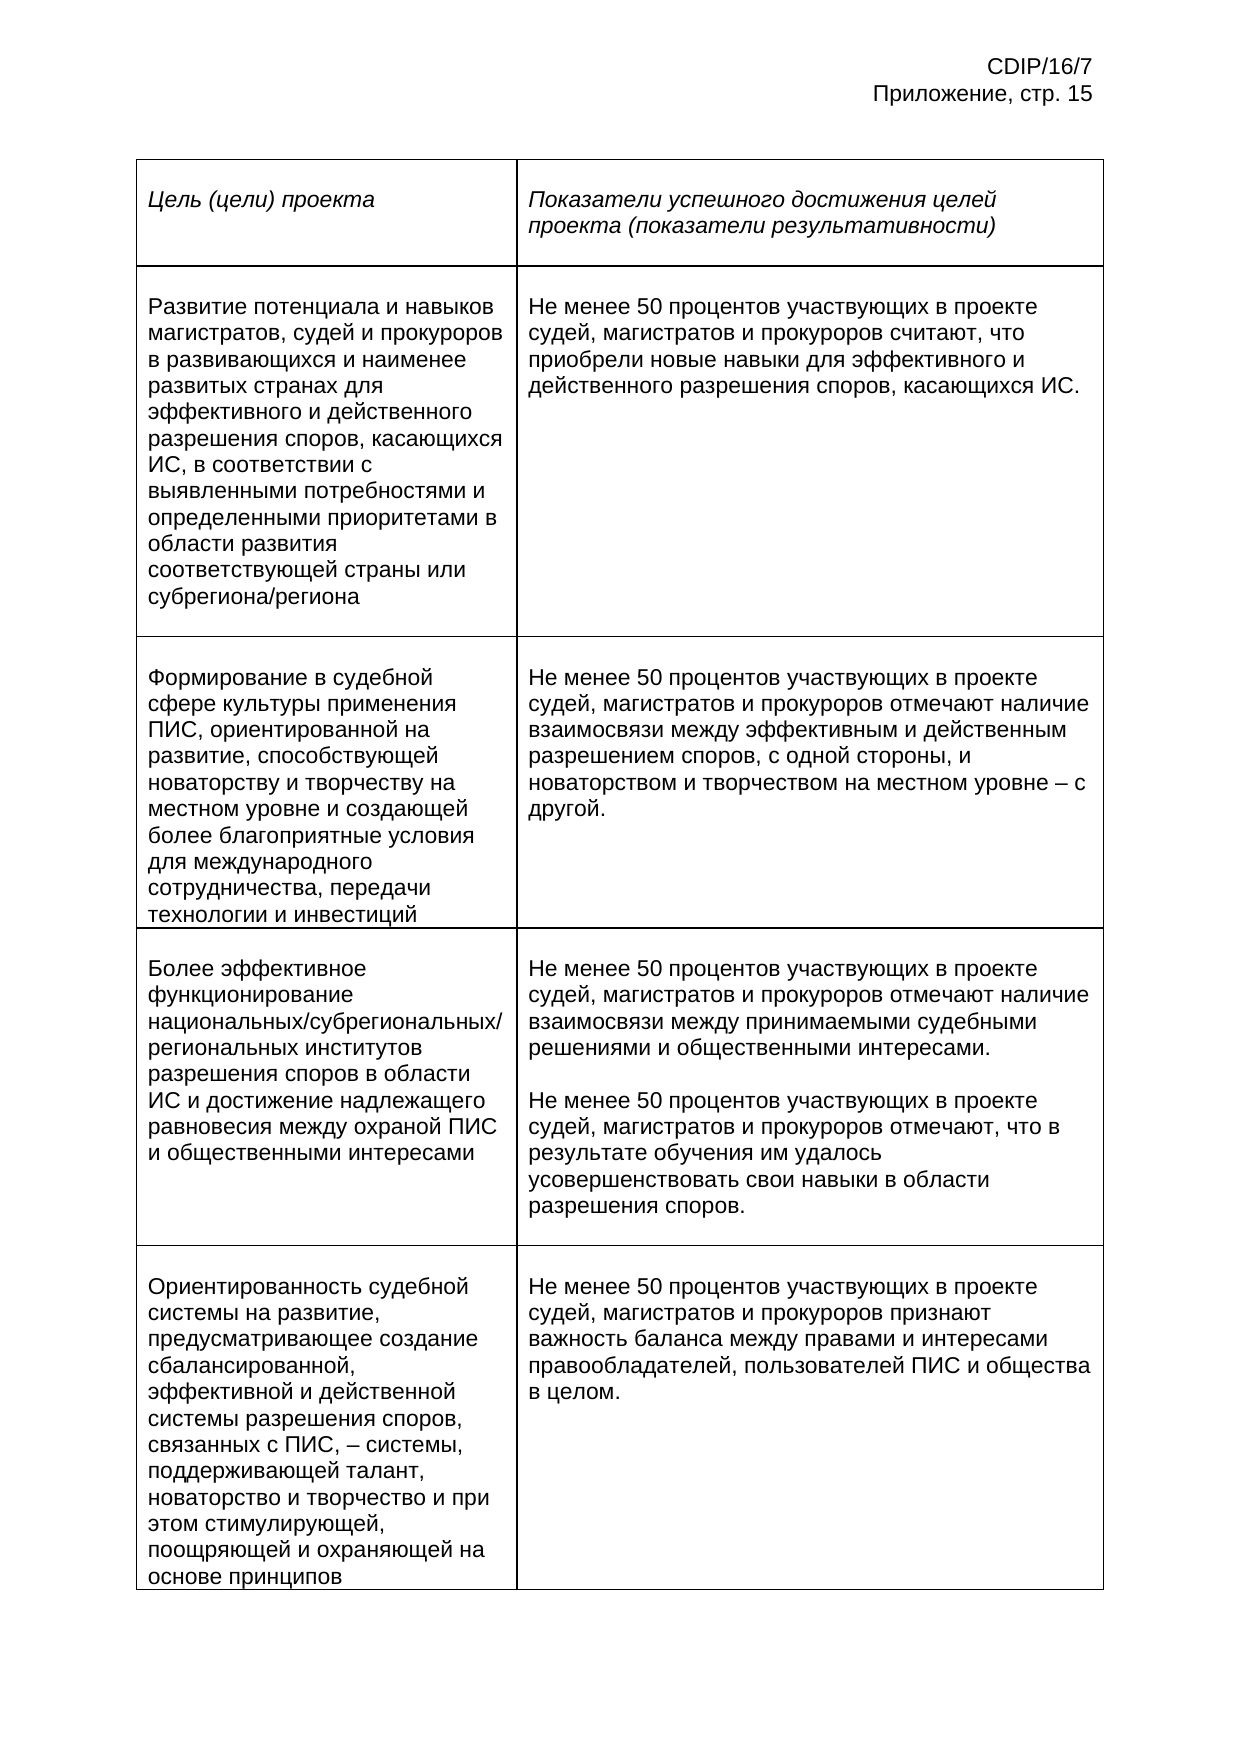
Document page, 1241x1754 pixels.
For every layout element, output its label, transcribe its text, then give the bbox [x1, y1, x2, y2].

table_header Цель (цели) проекта [137, 160, 516, 265]
table_header Показатели успешного достижения целей проекта (показатели результативности) [518, 160, 1103, 265]
table_cell Более эффективное функционирование национальных/субрегиональных/региональных институтов разрешения споров в области ИС и достижение надлежащего равновесия между охраной ПИС и общественными интересами [137, 929, 516, 1245]
table_cell Развитие потенциала и навыков магистратов, судей и прокуроров в развивающихся и наименее развитых странах для эффективного и действенного разрешения споров, касающихся ИС, в соответствии с выявленными потребностями и определенными приоритетами в области развития соответствующей страны или субрегиона/региона [137, 267, 516, 636]
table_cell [137, 1246, 516, 1589]
table_cell Формирование в судебной сфере культуры применения ПИС, ориентированной на развитие, способствующей новаторству и творчеству на местном уровне и создающей более благоприятные условия для международного сотрудничества, передачи технологии и инвестиций [137, 637, 516, 927]
table_cell Не менее 50 процентов участвующих в проекте судей, магистратов и прокуроров считают, что приобрели новые навыки для эффективного и действенного разрешения споров, касающихся ИС. [518, 267, 1103, 636]
table_cell Не менее 50 процентов участвующих в проекте судей, магистратов и прокуроров отмечают наличие взаимосвязи между принимаемыми судебными решениями и общественными интересами. Не менее 50 процентов участвующих в проекте судей, магистратов и прокуроров отмечают, что в результате обучения им удалось усовершенствовать свои навыки в области разрешения споров. [518, 929, 1103, 1245]
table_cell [518, 1246, 1103, 1589]
table_cell Не менее 50 процентов участвующих в проекте судей, магистратов и прокуроров отмечают наличие взаимосвязи между эффективным и действенным разрешением споров, с одной стороны, и новаторством и творчеством на местном уровне – с другой. [518, 637, 1103, 927]
